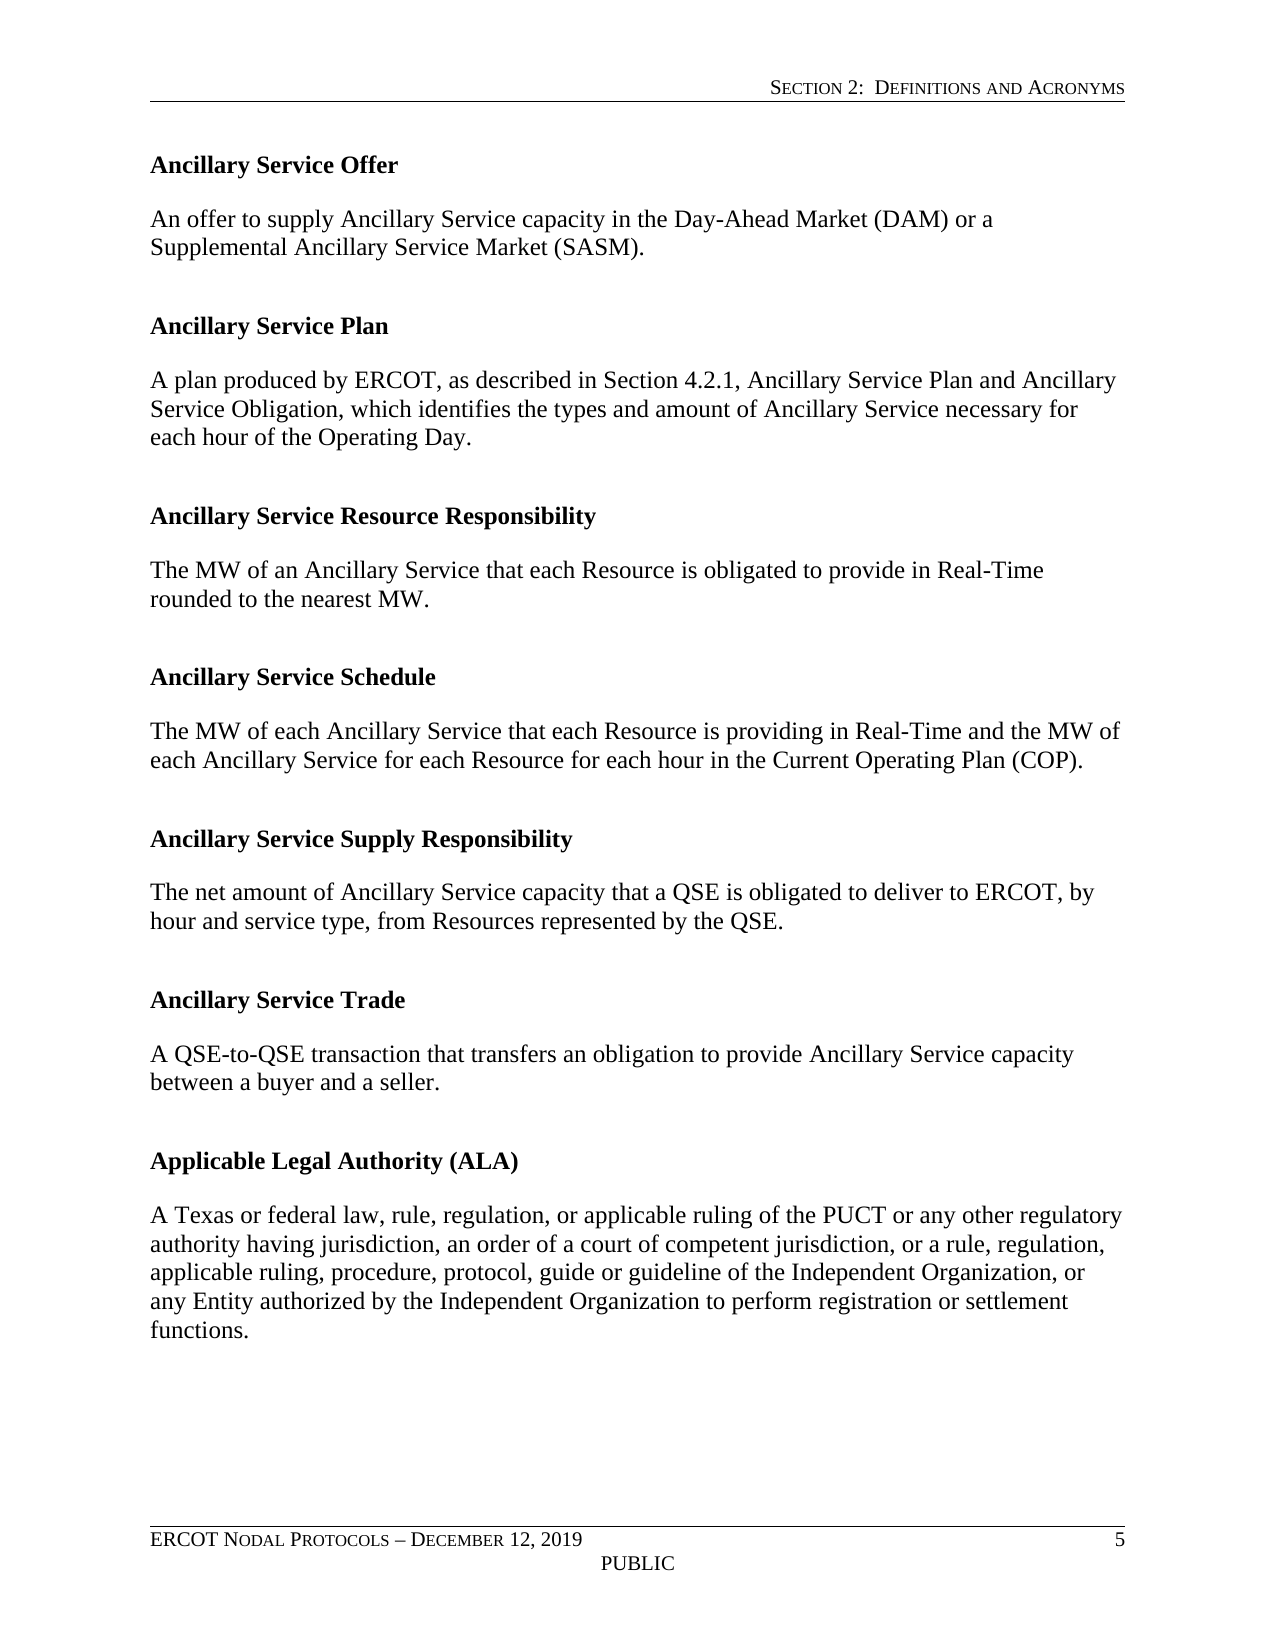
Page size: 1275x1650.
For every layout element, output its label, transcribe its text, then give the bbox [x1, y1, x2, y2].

text Ancillary Service Resource Responsibility [150, 501, 1125, 530]
text The MW of an Ancillary Service that each Resource is obligated to provide in Real-Time rounded to the nearest MW. [150, 555, 1125, 612]
text Ancillary Service Plan [150, 311, 1125, 340]
text Applicable Legal Authority (ALA) [150, 1146, 1125, 1175]
text Ancillary Service Supply Responsibility [150, 824, 1125, 852]
text Ancillary Service Trade [150, 985, 1125, 1014]
text The MW of each Ancillary Service that each Resource is providing in Real-Time and the MW of each Ancillary Service for each Resource for each hour in the Current Operating Plan (COP). [150, 716, 1125, 774]
text Ancillary Service Offer [150, 150, 1125, 179]
text Ancillary Service Schedule [150, 662, 1125, 691]
text A Texas or federal law, rule, regulation, or applicable ruling of the PUCT or any other regulatory authority having jurisdiction, an order of a court of competent jurisdiction, or a rule, regulation, applicable ruling, procedure, protocol, guide or guideline of the Independent Organization, or any Entity authorized by the Independent Organization to perform registration or settlement functions. [150, 1200, 1125, 1344]
text A QSE-to-QSE transaction that transfers an obligation to provide Ancillary Service capacity between a buyer and a seller. [150, 1039, 1125, 1096]
text A plan produced by ERCOT, as described in Section 4.2.1, Ancillary Service Plan and Ancillary Service Obligation, which identifies the types and amount of Ancillary Service necessary for each hour of the Operating Day. [150, 365, 1125, 451]
text An offer to supply Ancillary Service capacity in the Day-Ahead Market (DAM) or a Supplemental Ancillary Service Market (SASM). [150, 204, 1125, 261]
list The net amount of Ancillary Service capacity that a QSE is obligated to deliver to ERCOT, by hour and service type, from Resources represented by the QSE. [150, 877, 1125, 935]
